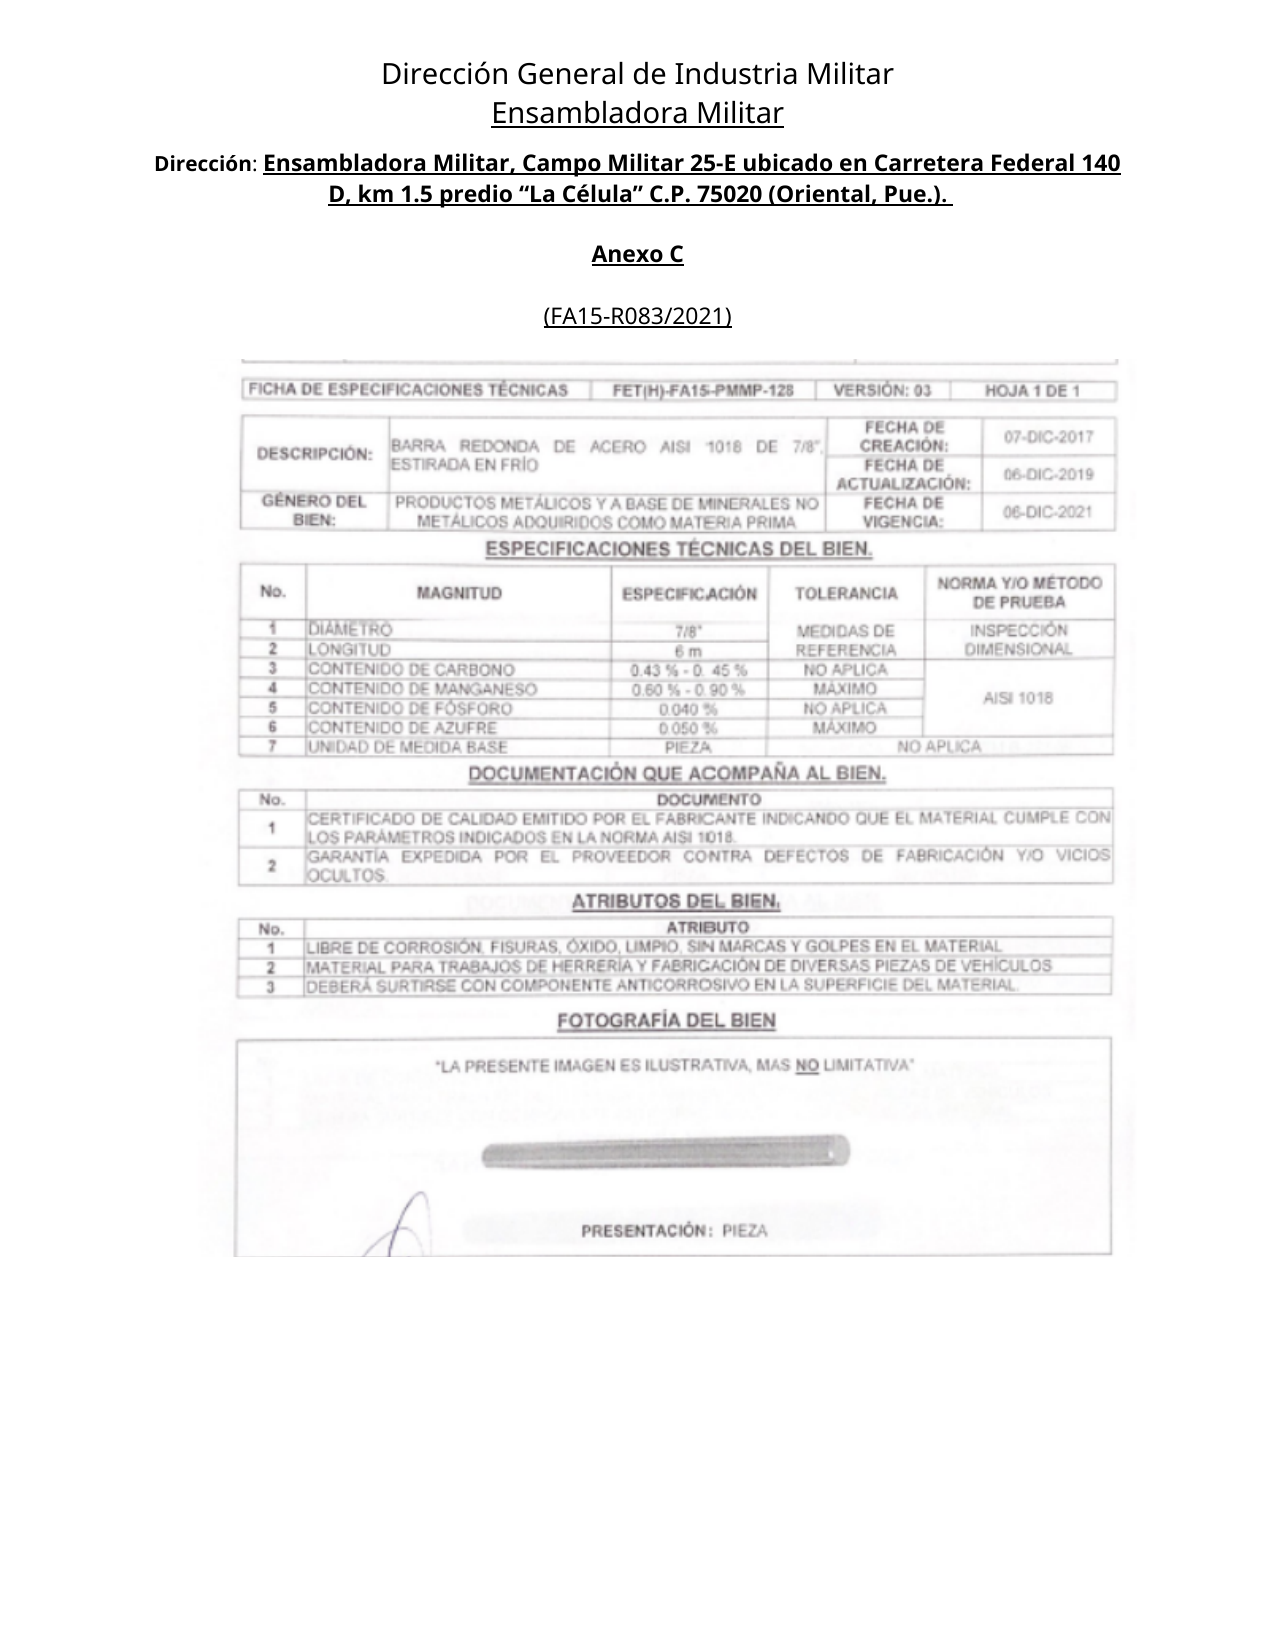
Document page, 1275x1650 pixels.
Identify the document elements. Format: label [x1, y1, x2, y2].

picture [147, 359, 1158, 1257]
